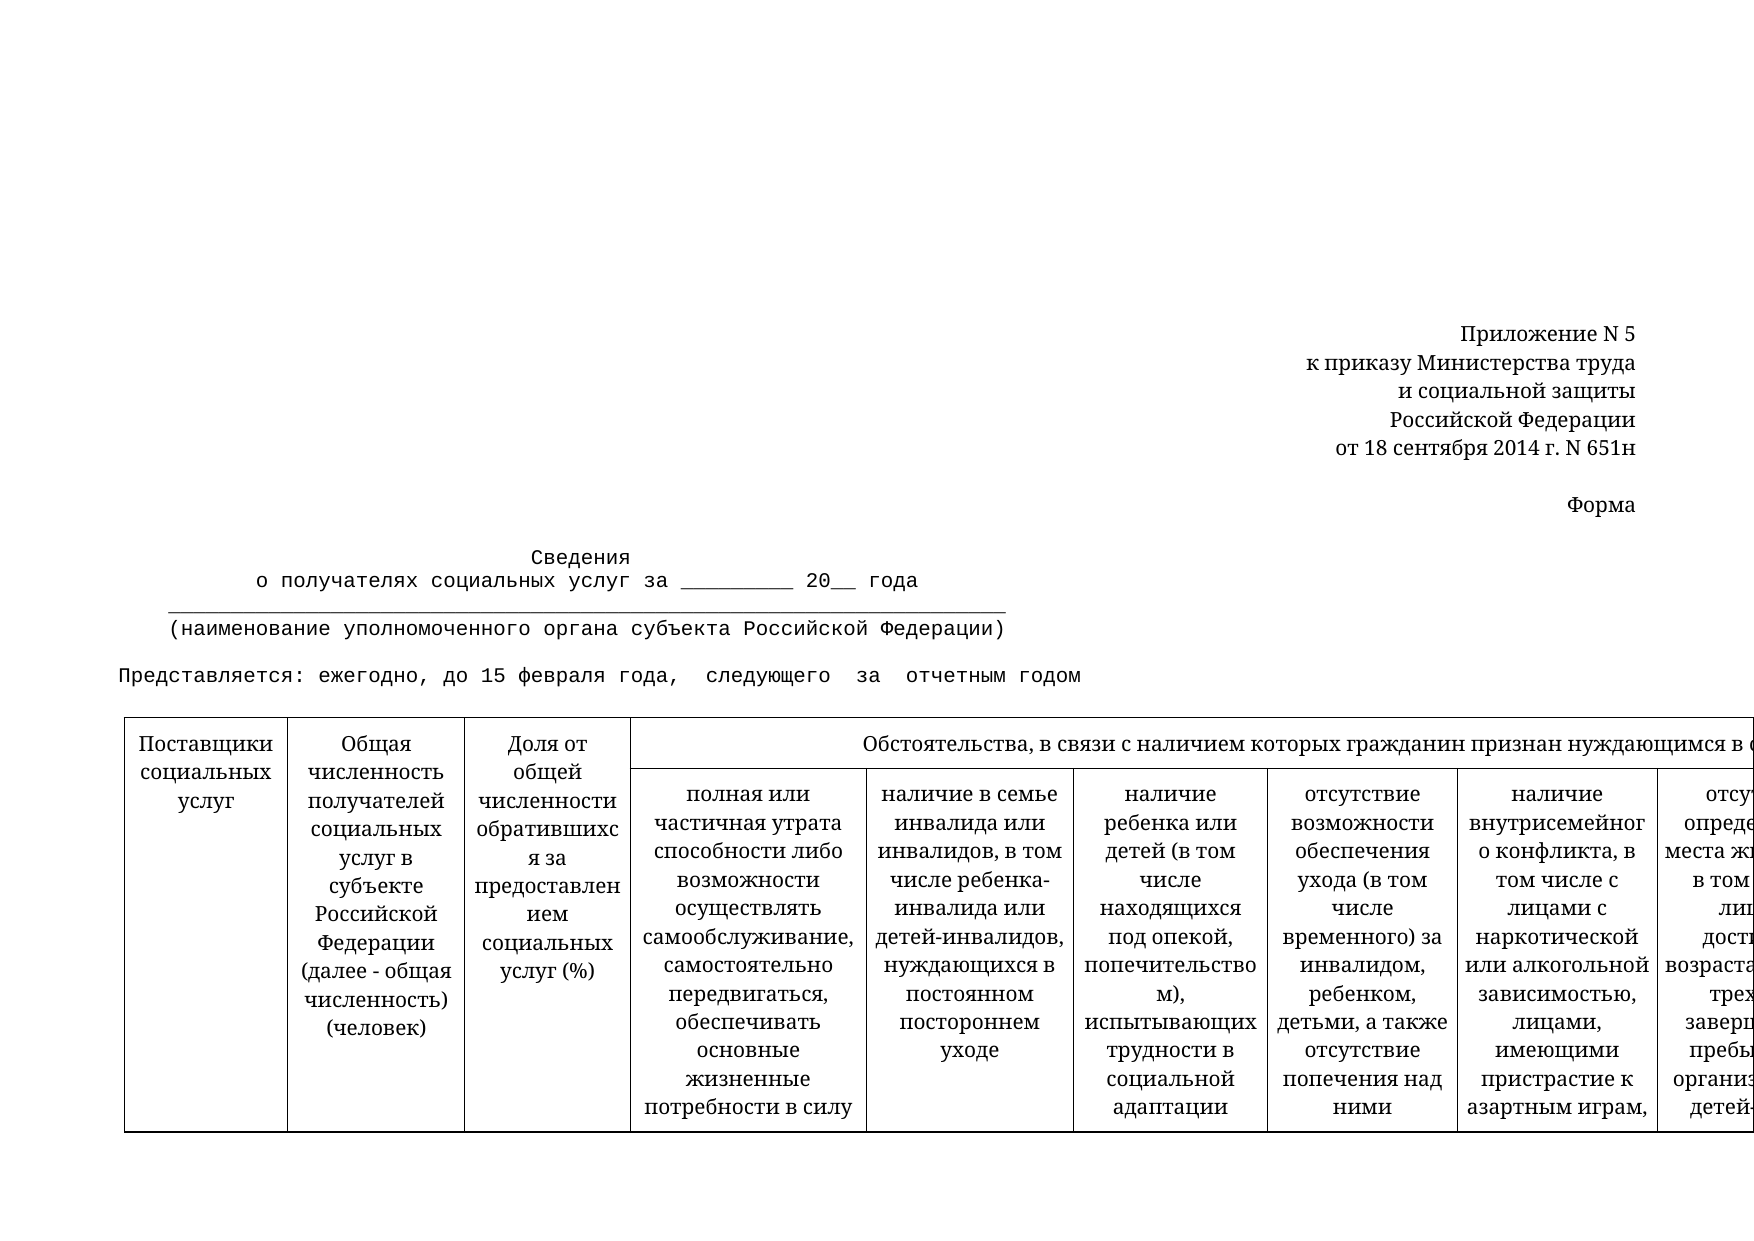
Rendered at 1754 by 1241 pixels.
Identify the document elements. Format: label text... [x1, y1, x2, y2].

text и социальной защиты [118, 376, 1636, 405]
text от 18 сентября 2014 г. N 651н [118, 433, 1636, 462]
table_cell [1074, 769, 1267, 1131]
text о получателях социальных услуг за _________ 20__ года [118, 571, 1636, 594]
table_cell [867, 769, 1073, 1131]
table_header Поставщики социальных услуг [125, 718, 287, 1131]
text (наименование уполномоченного органа субъекта Российской Федерации) [118, 618, 1636, 641]
text Сведения [118, 547, 1636, 571]
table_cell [1458, 769, 1657, 1131]
table_header Обстоятельства, в связи с наличием которых гражданин признан нуждающимся в социальном обслуживании [631, 718, 1753, 768]
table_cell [631, 769, 866, 1131]
table_header Доля от общей численности обратившихся за предоставлением социальных услуг (%) [465, 718, 630, 1131]
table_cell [1268, 769, 1457, 1131]
text Российской Федерации [118, 405, 1636, 433]
table_header Общая численность получателей социальных услуг в субъекте Российской Федерации (далее - общая численность) (человек) [288, 718, 464, 1131]
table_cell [1658, 769, 1753, 1131]
text Форма [118, 490, 1636, 518]
text Представляется: ежегодно, до 15 февраля года, следующего за отчетным годом [118, 665, 1636, 689]
text Приложение N 5 [118, 319, 1636, 348]
text к приказу Министерства труда [118, 348, 1636, 376]
text ___________________________________________________________________ [118, 594, 1636, 618]
